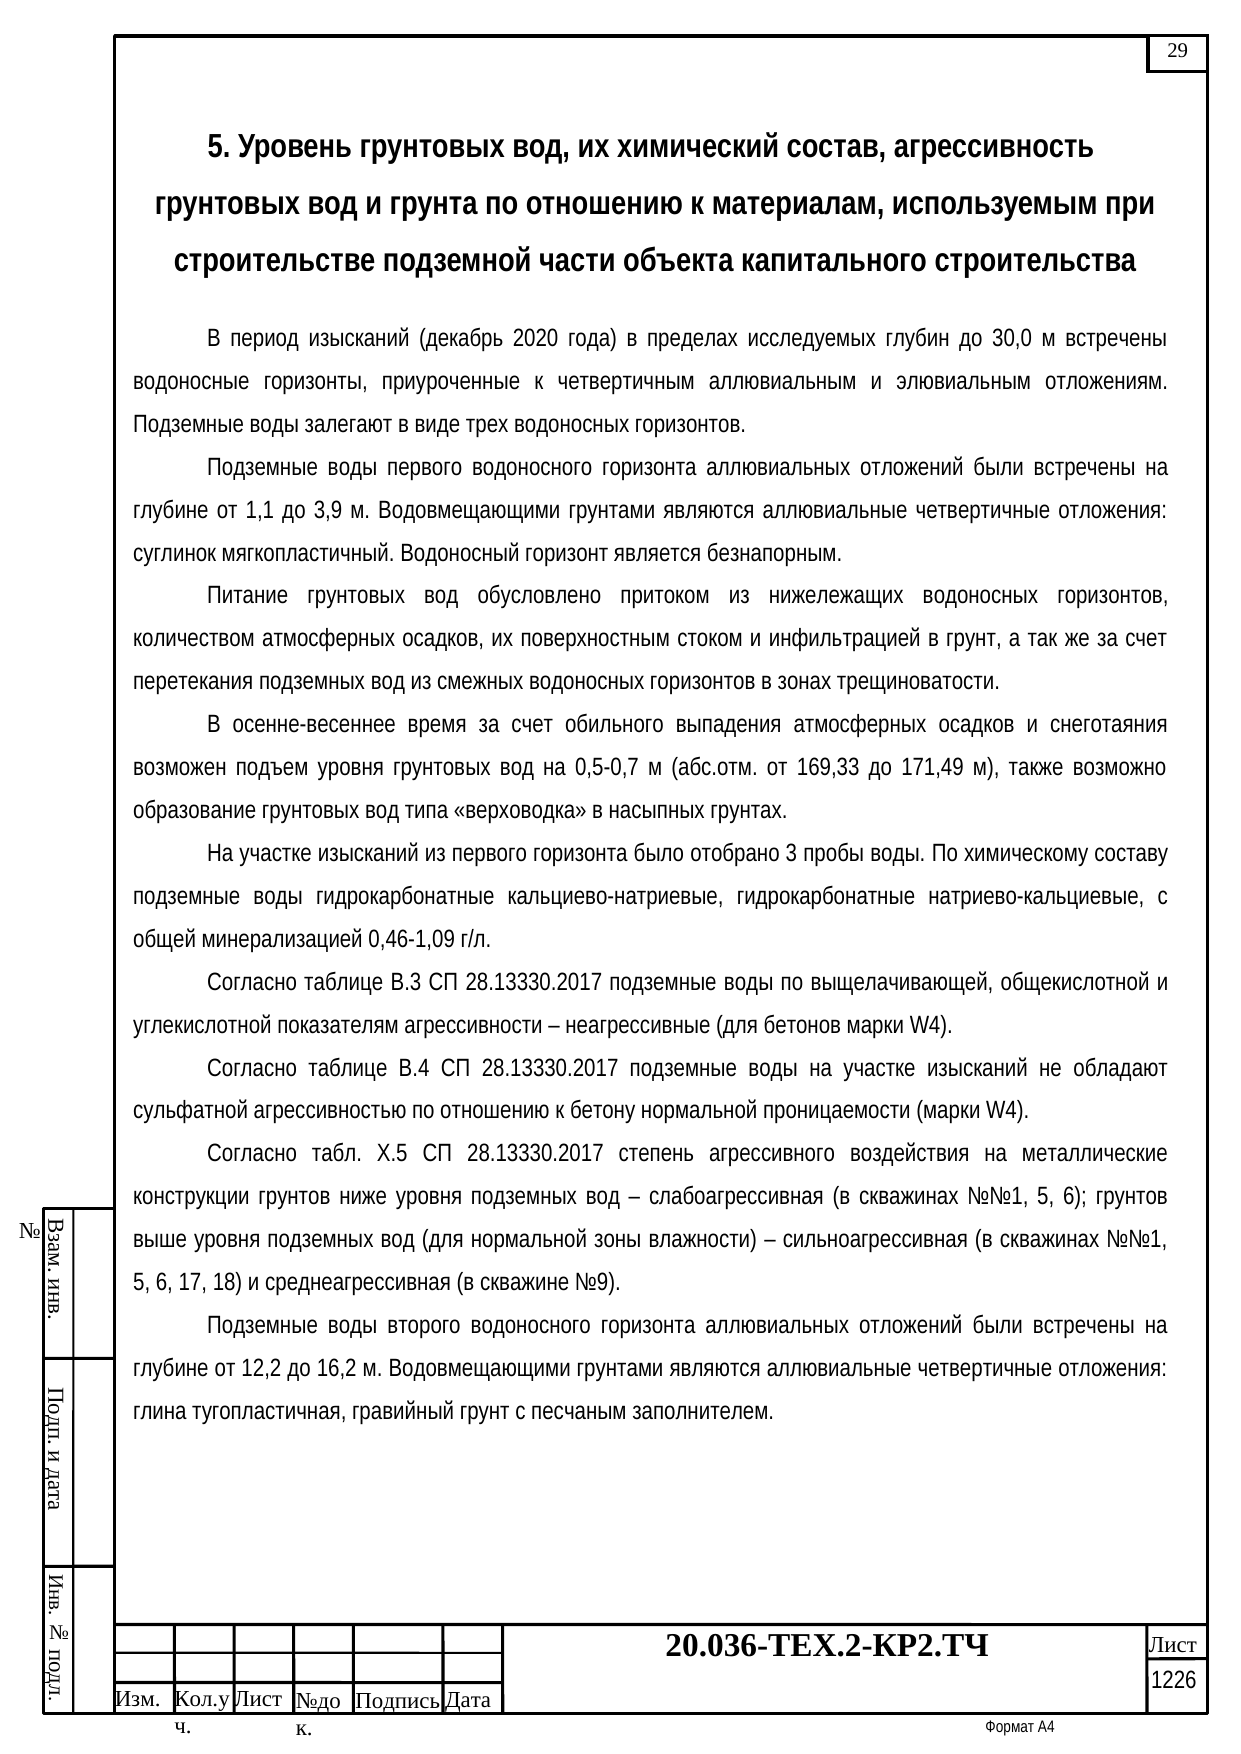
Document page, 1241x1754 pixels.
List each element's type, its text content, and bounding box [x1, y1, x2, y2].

subtitle Уровень грунтовых вод, их химический состав, агрессивность грунтовых вод и грунта по отношению к материалам, используемым при строительстве подземной части объекта капитального строительства [133, 126, 1169, 279]
text На участке изысканий из первого горизонта было отобрано 3 пробы воды. По химическому составу подземные воды гидрокарбонатные кальциево-натриевые, гидрокарбонатные натриево-кальциевые, с общей минерализацией 0,46-1,09 г/л. [133, 838, 1169, 952]
text Согласно таблице В.3 СП 28.13330.2017 подземные воды по выщелачивающей, общекислотной и углекислотной показателям агрессивности – неагрессивные (для бетонов марки W4). [133, 967, 1169, 1038]
text В осенне-весеннее время за счет обильного выпадения атмосферных осадков и снеготаяния возможен подъем уровня грунтовых вод на 0,5-0,7 м (абс.отм. от 169,33 до 171,49 м), также возможно образование грунтовых вод типа «верховодка» в насыпных грунтах. [133, 709, 1169, 824]
text Согласно таблице В.4 СП 28.13330.2017 подземные воды на участке изысканий не обладают сульфатной агрессивностью по отношению к бетону нормальной проницаемости (марки W4). [133, 1053, 1169, 1124]
text Подземные воды первого водоносного горизонта аллювиальных отложений были встречены на глубине от 1,1 до 3,9 м. Водовмещающими грунтами являются аллювиальные четвертичные отложения: суглинок мягкопластичный. Водоносный горизонт является безнапорным. [133, 452, 1169, 566]
text В период изысканий (декабрь 2020 года) в пределах исследуемых глубин до 30,0 м встречены водоносные горизонты, приуроченные к четвертичным аллювиальным и элювиальным отложениям. Подземные воды залегают в виде трех водоносных горизонтов. [133, 323, 1169, 437]
text Подземные воды второго водоносного горизонта аллювиальных отложений были встречены на глубине от 12,2 до 16,2 м. Водовмещающими грунтами являются аллювиальные четвертичные отложения: глина тугопластичная, гравийный грунт с песчаным заполнителем. [133, 1310, 1169, 1424]
text Питание грунтовых вод обусловлено притоком из нижележащих водоносных горизонтов, количеством атмосферных осадков, их поверхностным стоком и инфильтрацией в грунт, а так же за счет перетекания подземных вод из смежных водоносных горизонтов в зонах трещиноватости. [133, 581, 1169, 695]
text Согласно табл. Х.5 СП 28.13330.2017 степень агрессивного воздействия на металлические конструкции грунтов ниже уровня подземных вод – слабоагрессивная (в скважинах №№1, 5, 6); грунтов выше уровня подземных вод (для нормальной зоны влажности) – сильноагрессивная (в скважинах №№1, 5, 6, 17, 18) и среднеагрессивная (в скважине №9). [133, 1138, 1169, 1296]
